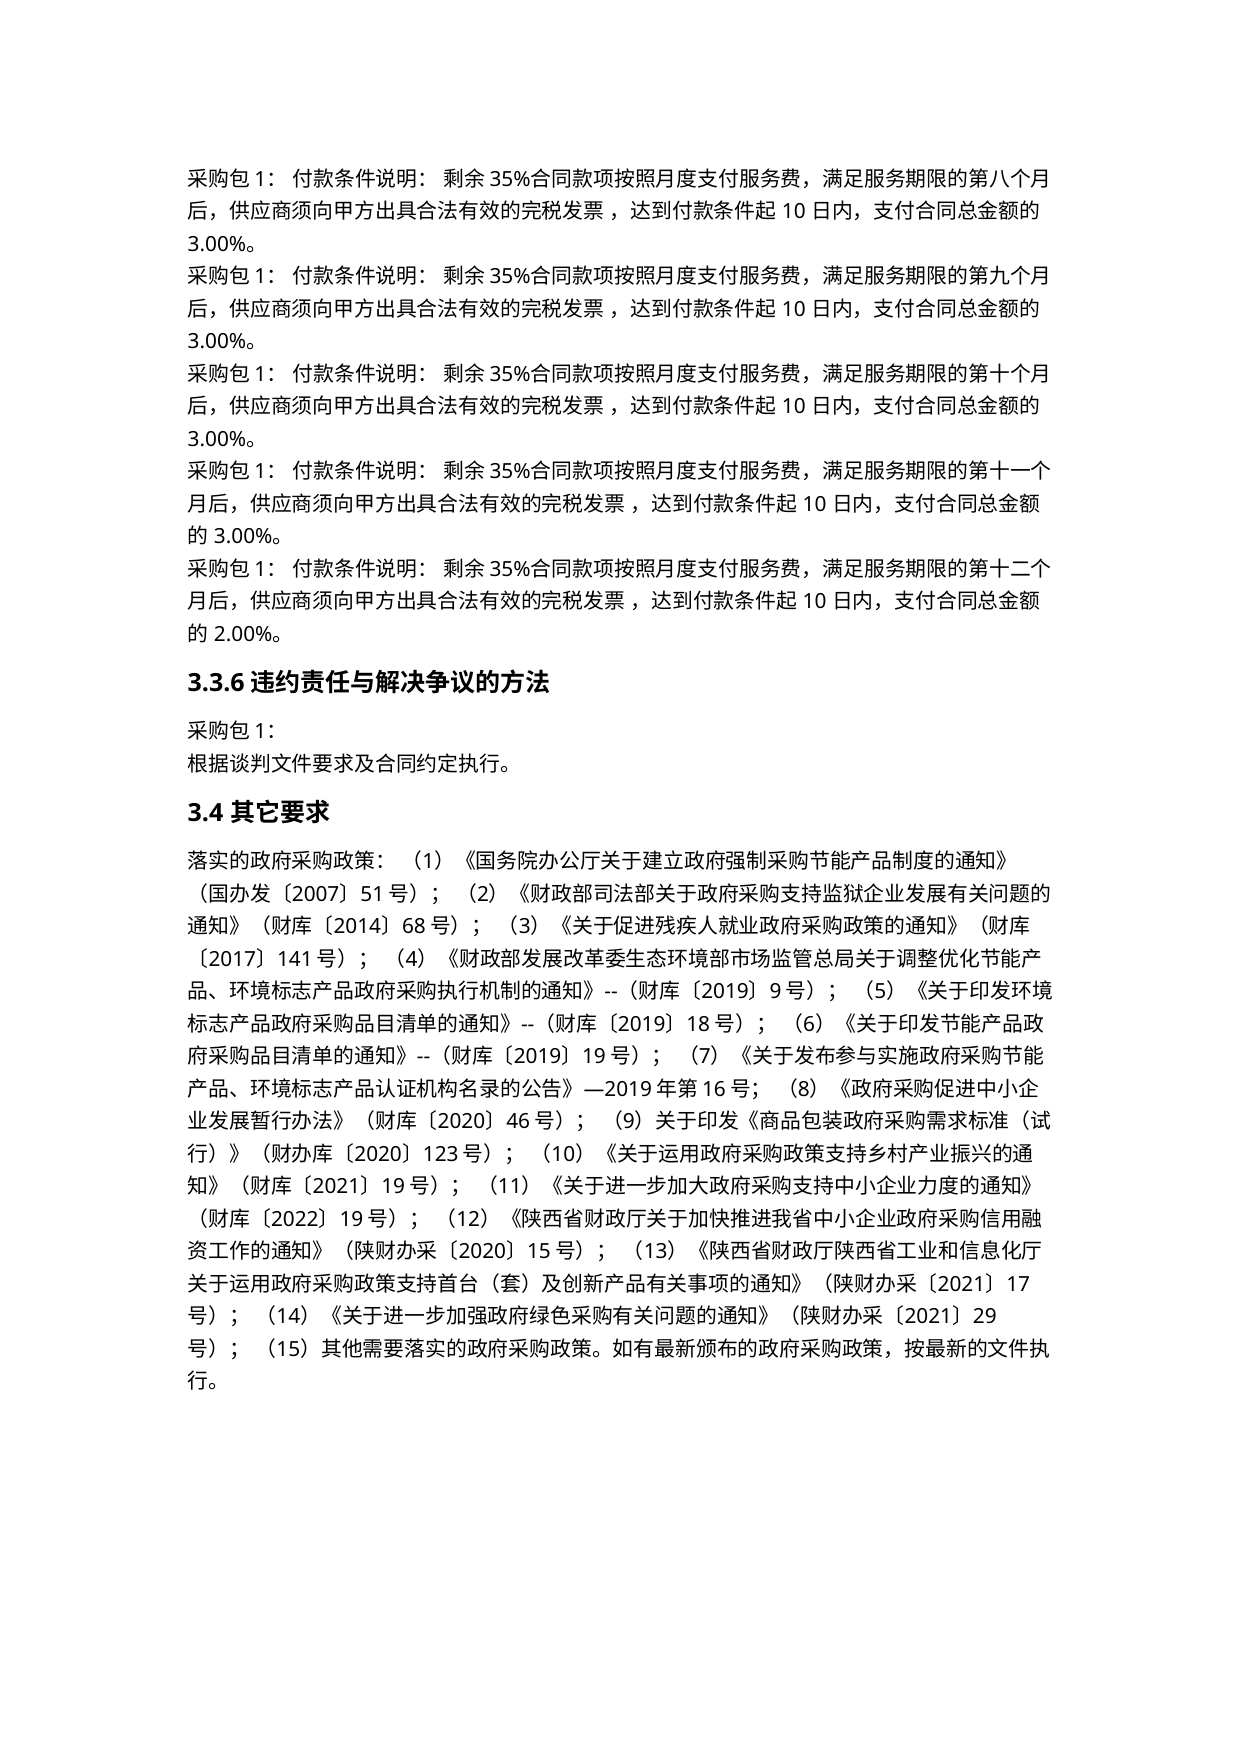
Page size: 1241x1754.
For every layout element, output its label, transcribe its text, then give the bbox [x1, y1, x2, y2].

text 落实的政府采购政策： （1）《国务院办公厅关于建立政府强制采购节能产品制度的通知》（国办发〔2007〕51号）； （2）《财政部司法部关于政府采购支持监狱企业发展有关问题的通知》（财库〔2014〕68号）； （3）《关于促进残疾人就业政府采购政策的通知》（财库〔2017〕141号）； （4）《财政部发展改革委生态环境部市场监管总局关于调整优化节能产品、环境标志产品政府采购执行机制的通知》--（财库〔2019〕9号）； （5）《关于印发环境标志产品政府采购品目清单的通知》--（财库〔2019〕18号）； （6）《关于印发节能产品政府采购品目清单的通知》--（财库〔2019〕19号）； （7）《关于发布参与实施政府采购节能产品、环境标志产品认证机构名录的公告》—2019年第16号； （8）《政府采购促进中小企业发展暂行办法》（财库〔2020〕46号）； （9）关于印发《商品包装政府采购需求标准（试行）》（财办库〔2020〕123号）； （10）《关于运用政府采购政策支持乡村产业振兴的通知》（财库〔2021〕19号）； （11）《关于进一步加大政府采购支持中小企业力度的通知》（财库〔2022〕19号）； （12）《陕西省财政厅关于加快推进我省中小企业政府采购信用融资工作的通知》（陕财办采〔2020〕15号）； （13）《陕西省财政厅陕西省工业和信息化厅关于运用政府采购政策支持首台（套）及创新产品有关事项的通知》（陕财办采〔2021〕17号）； （14）《关于进一步加强政府绿色采购有关问题的通知》（陕财办采〔2021〕29号）； （15）其他需要落实的政府采购政策。如有最新颁布的政府采购政策，按最新的文件执行。 [187, 844, 1053, 1397]
text 3.3.6违约责任与解决争议的方法 [187, 649, 1053, 714]
text 采购包1： 付款条件说明： 剩余35%合同款项按照月度支付服务费，满足服务期限的第十一个月后，供应商须向甲方出具合法有效的完税发票 ，达到付款条件起 10 日内，支付合同总金额的 3.00%。 [187, 454, 1053, 552]
text 采购包1： 付款条件说明： 剩余35%合同款项按照月度支付服务费，满足服务期限的第十二个月后，供应商须向甲方出具合法有效的完税发票 ，达到付款条件起 10 日内，支付合同总金额的 2.00%。 [187, 552, 1053, 649]
text 采购包1： 付款条件说明： 剩余35%合同款项按照月度支付服务费，满足服务期限的第八个月后，供应商须向甲方出具合法有效的完税发票 ，达到付款条件起 10 日内，支付合同总金额的 3.00%。 [187, 162, 1053, 259]
text 采购包1： 付款条件说明： 剩余35%合同款项按照月度支付服务费，满足服务期限的第九个月后，供应商须向甲方出具合法有效的完税发票 ，达到付款条件起 10 日内，支付合同总金额的 3.00%。 [187, 259, 1053, 357]
text 采购包1： 付款条件说明： 剩余35%合同款项按照月度支付服务费，满足服务期限的第十个月后，供应商须向甲方出具合法有效的完税发票 ，达到付款条件起 10 日内，支付合同总金额的 3.00%。 [187, 357, 1053, 454]
text 根据谈判文件要求及合同约定执行。 [187, 747, 1053, 779]
text 采购包1： [187, 714, 1053, 747]
text 3.4 其它要求 [187, 779, 1053, 844]
